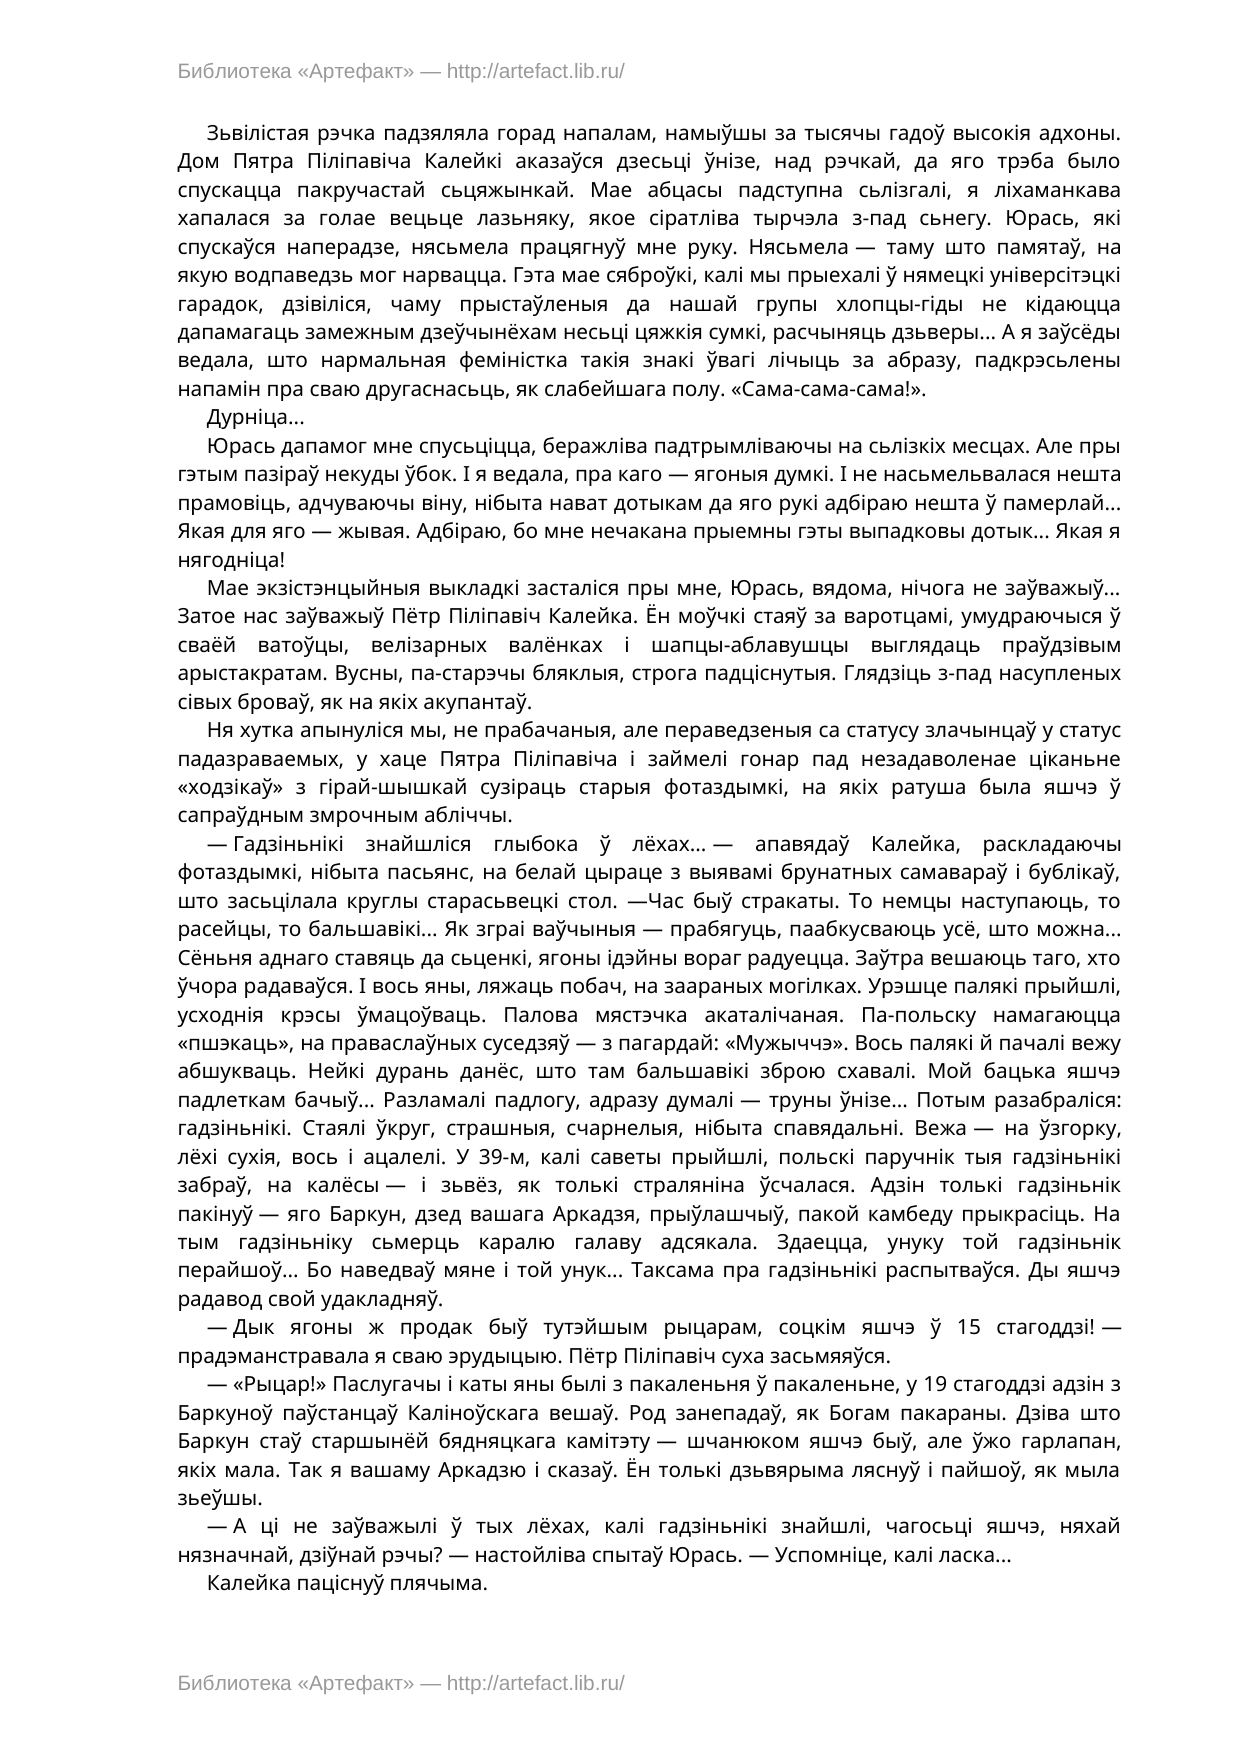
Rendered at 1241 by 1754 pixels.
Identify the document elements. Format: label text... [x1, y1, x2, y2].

text Мае экзістэнцыйныя выкладкі засталіся пры мне, Юрась, вядома, нічога не заўважыў... Затое нас заўважыў Пётр Піліпавіч Калейка. Ён моўчкі стаяў за варотцамі, умудраючыся ў сваёй ватоўцы, велізарных валёнках і шапцы-аблавушцы выглядаць праўдзівым арыстакратам. Вусны, па-старэчы бляклыя, строга падціснутыя. Глядзіць з-пад насупленых сівых броваў, як на якіх акупантаў. [177, 573, 1122, 715]
text — Гадзіньнікі знайшліся глыбока ў лёхах... — апавядаў Калейка, раскладаючы фотаздымкі, нібыта пасьянс, на белай цыраце з выявамі брунатных самавараў і бублікаў, што засьцілала круглы старасьвецкі стол. —Час быў стракаты. То немцы наступаюць, то расейцы, то бальшавікі... Як зграі ваўчыныя — прабягуць, паабкусваюць усё, што можна... Сёньня аднаго ставяць да сьценкі, ягоны ідэйны вораг радуецца. Заўтра вешаюць таго, хто ўчора радаваўся. І вось яны, ляжаць побач, на заараных могілках. Урэшце палякі прыйшлі, усходнія крэсы ўмацоўваць. Палова мястэчка акаталічаная. Па-польску намагаюцца «пшэкаць», на праваслаўных суседзяў — з пагардай: «Мужыччэ». Вось палякі й пачалі вежу абшукваць. Нейкі дурань данёс, што там бальшавікі зброю схавалі. Мой бацька яшчэ падлеткам бачыў... Разламалі падлогу, адразу думалі — труны ўнізе... Потым разабраліся: гадзіньнікі. Стаялі ўкруг, страшныя, счарнелыя, нібыта спавядальні. Вежа — на ўзгорку, лёхі сухія, вось і ацалелі. У 39-м, калі саветы прыйшлі, польскі паручнік тыя гадзіньнікі забраў, на калёсы — і зьвёз, як толькі страляніна ўсчалася. Адзін толькі гадзіньнік пакінуў — яго Баркун, дзед вашага Аркадзя, прыўлашчыў, пакой камбеду прыкрасіць. На тым гадзіньніку сьмерць каралю галаву адсякала. Здаецца, унуку той гадзіньнік перайшоў... Бо наведваў мяне і той унук... Таксама пра гадзіньнікі распытваўся. Ды яшчэ радавод свой удакладняў. [177, 829, 1122, 1312]
text — «Рыцар!» Паслугачы і каты яны былі з пакаленьня ў пакаленьне, у 19 стагоддзі адзін з Баркуноў паўстанцаў Каліноўскага вешаў. Род занепадаў, як Богам пакараны. Дзіва што Баркун стаў старшынёй бядняцкага камітэту — шчанюком яшчэ быў, але ўжо гарлапан, якіх мала. Так я вашаму Аркадзю і сказаў. Ён толькі дзьвярыма ляснуў і пайшоў, як мыла зьеўшы. [177, 1369, 1122, 1512]
text Зьвілістая рэчка падзяляла горад напалам, намыўшы за тысячы гадоў высокія адхоны. Дом Пятра Піліпавіча Калейкі аказаўся дзесьці ўнізе, над рэчкай, да яго трэба было спускацца пакручастай сьцяжынкай. Мае абцасы падступна сьлізгалі, я ліхаманкава хапалася за голае вецьце лазьняку, якое сіратліва тырчэла з-пад сьнегу. Юрась, які спускаўся наперадзе, нясьмела працягнуў мне руку. Нясьмела — таму што памятаў, на якую водпаведзь мог нарвацца. Гэта мае сяброўкі, калі мы прыехалі ў нямецкі універсітэцкі гарадок, дзівіліся, чаму прыстаўленыя да нашай групы хлопцы-гіды не кідаюцца дапамагаць замежным дзеўчынёхам несьці цяжкія сумкі, расчыняць дзьверы... А я заўсёды ведала, што нармальная феміністка такія знакі ўвагі лічыць за абразу, падкрэсьлены напамін пра сваю другаснасьць, як слабейшага полу. «Сама-сама-сама!». [177, 118, 1122, 402]
text — А ці не заўважылі ў тых лёхах, калі гадзіньнікі знайшлі, чагосьці яшчэ, няхай нязначнай, дзіўнай рэчы? — настойліва спытаў Юрась. — Успомніце, калі ласка... [177, 1512, 1122, 1568]
text Дурніца... [177, 402, 1122, 431]
text Ня хутка апынуліся мы, не прабачаныя, але пераведзеныя са статусу злачынцаў у статус падазраваемых, у хаце Пятра Піліпавіча і займелі гонар пад незадаволенае ціканьне «ходзікаў» з гірай-шышкай сузіраць старыя фотаздымкі, на якіх ратуша была яшчэ ў сапраўдным змрочным абліччы. [177, 715, 1122, 829]
text Юрась дапамог мне спусьціцца, беражліва падтрымліваючы на сьлізкіх месцах. Але пры гэтым пазіраў некуды ўбок. І я ведала, пра каго — ягоныя думкі. І не насьмельвалася нешта прамовіць, адчуваючы віну, нібыта нават дотыкам да яго рукі адбіраю нешта ў памерлай... Якая для яго — жывая. Адбіраю, бо мне нечакана прыемны гэты выпадковы дотык... Якая я нягодніца! [177, 431, 1122, 573]
text — Дык ягоны ж продак быў тутэйшым рыцарам, соцкім яшчэ ў 15 стагоддзі! — прадэманстравала я сваю эрудыцыю. Пётр Піліпавіч суха засьмяяўся. [177, 1312, 1122, 1369]
text Калейка паціснуў плячыма. [177, 1568, 1122, 1597]
